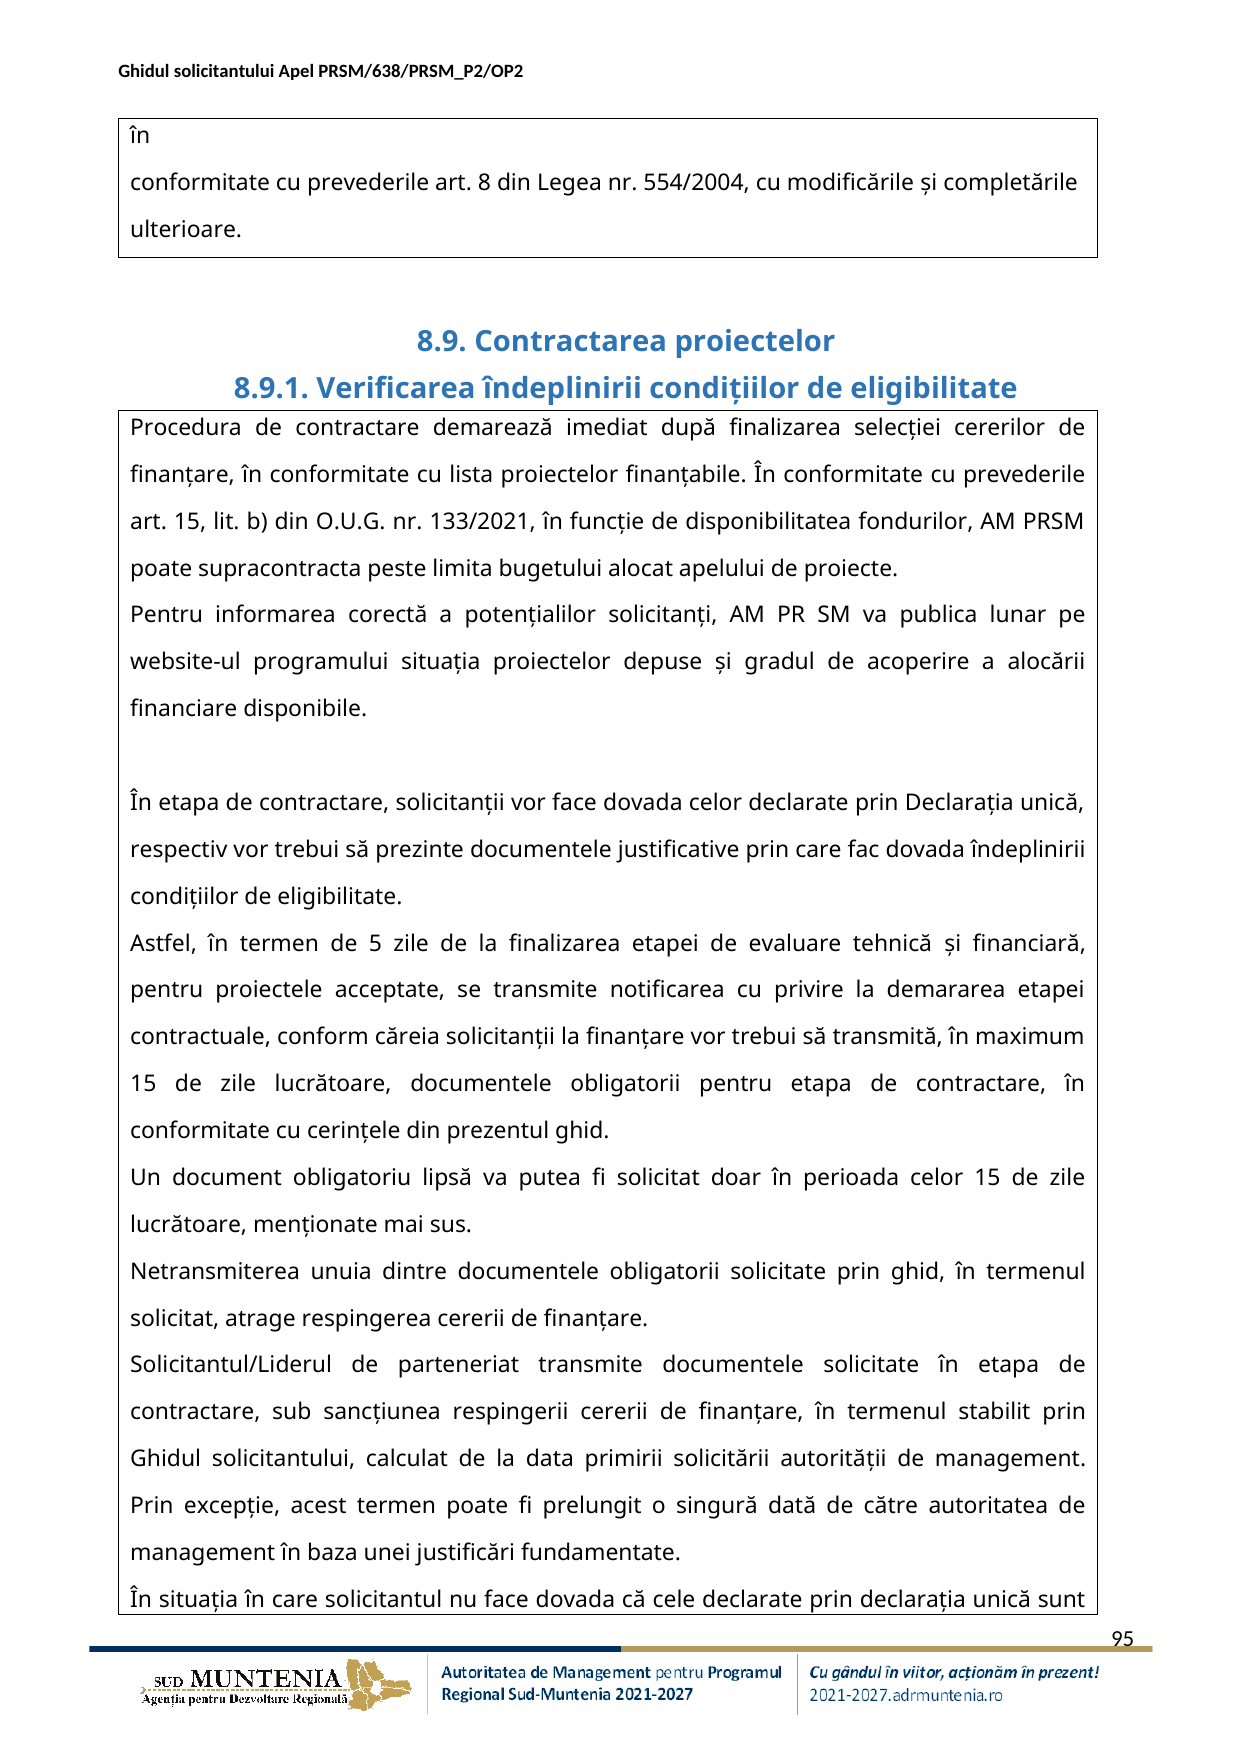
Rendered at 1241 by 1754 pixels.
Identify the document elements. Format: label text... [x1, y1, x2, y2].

subtitle 8.9.1. Verificarea îndeplinirii condițiilor de eligibilitate [118, 367, 1134, 407]
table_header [119, 411, 1097, 1614]
picture [89, 1646, 1153, 1715]
subtitle 8.9. Contractarea proiectelor [118, 320, 1134, 360]
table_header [119, 119, 1097, 257]
